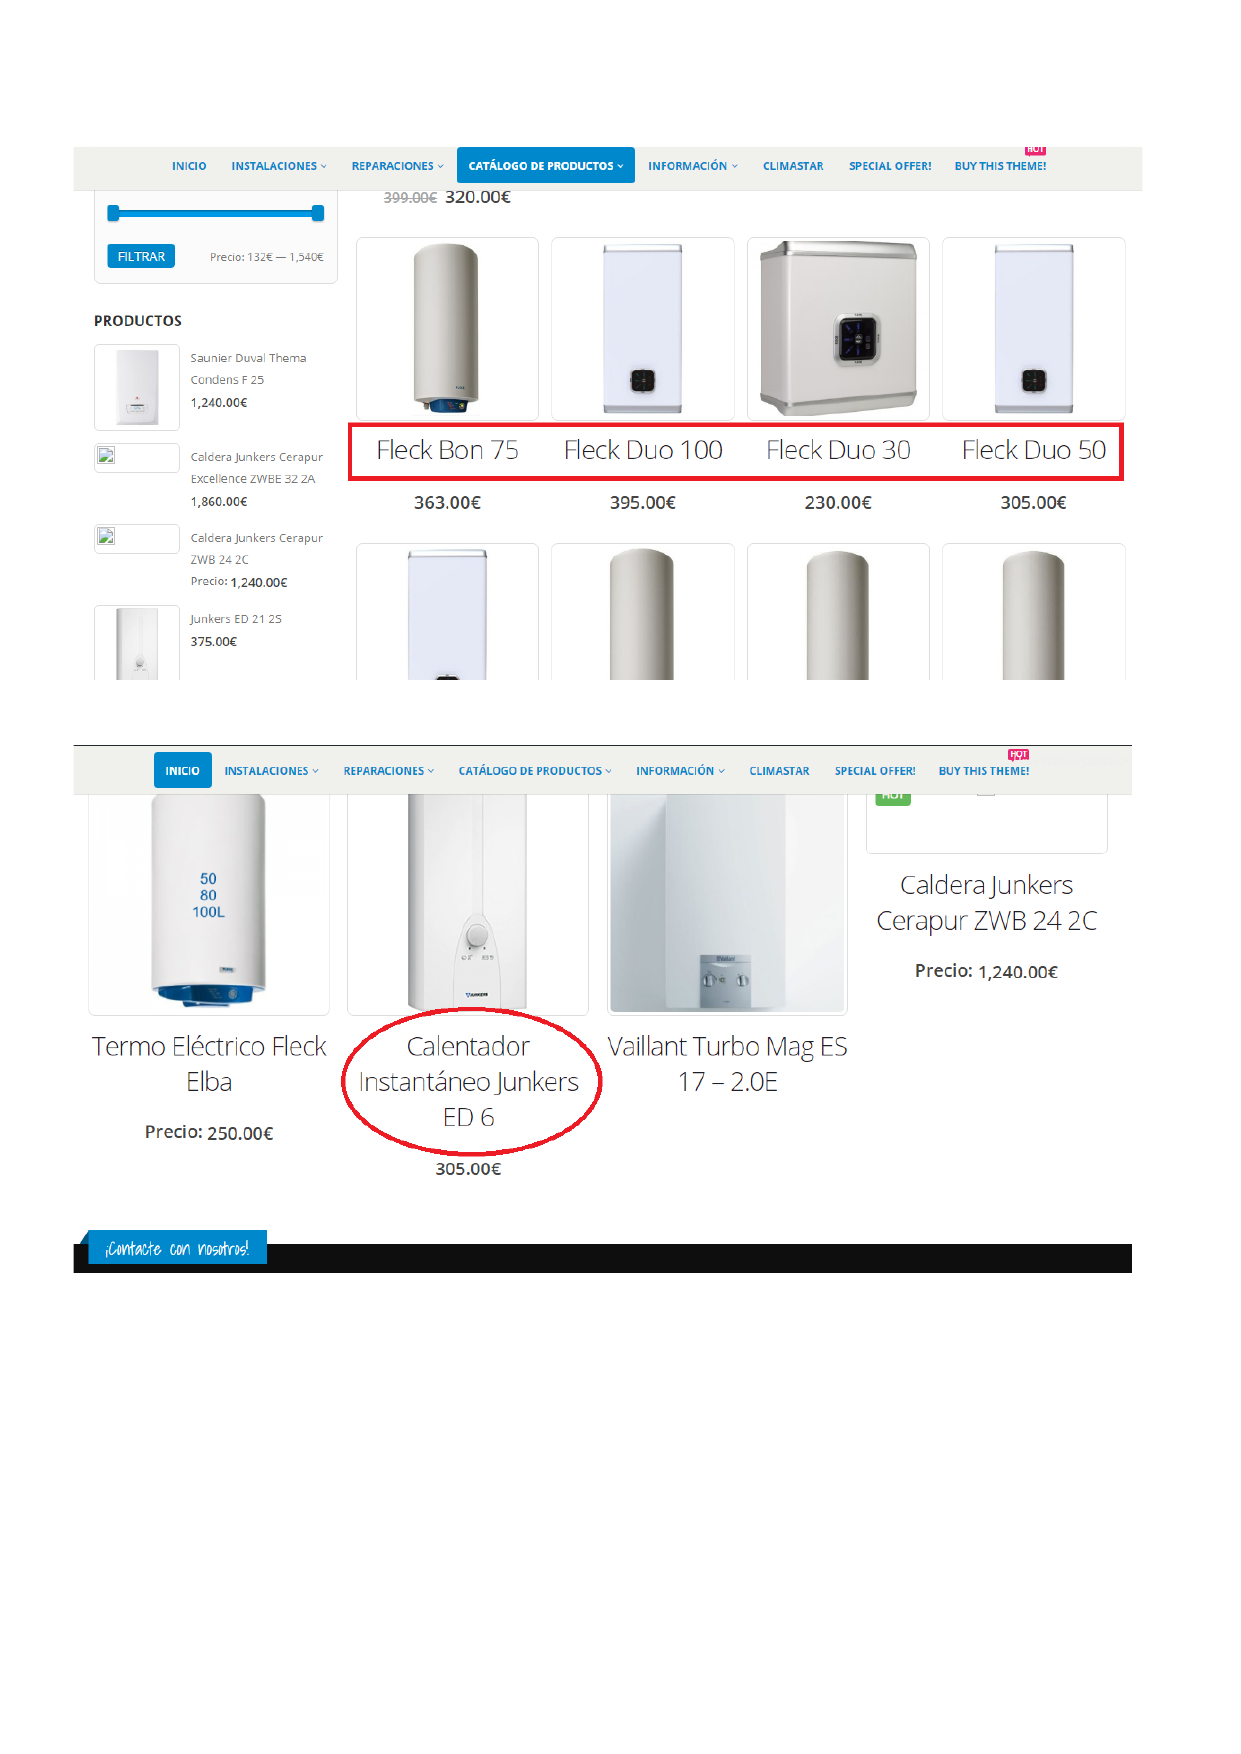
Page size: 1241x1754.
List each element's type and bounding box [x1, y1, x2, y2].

picture [73, 745, 1132, 1273]
picture [548, 163, 556, 169]
picture [73, 147, 1143, 680]
